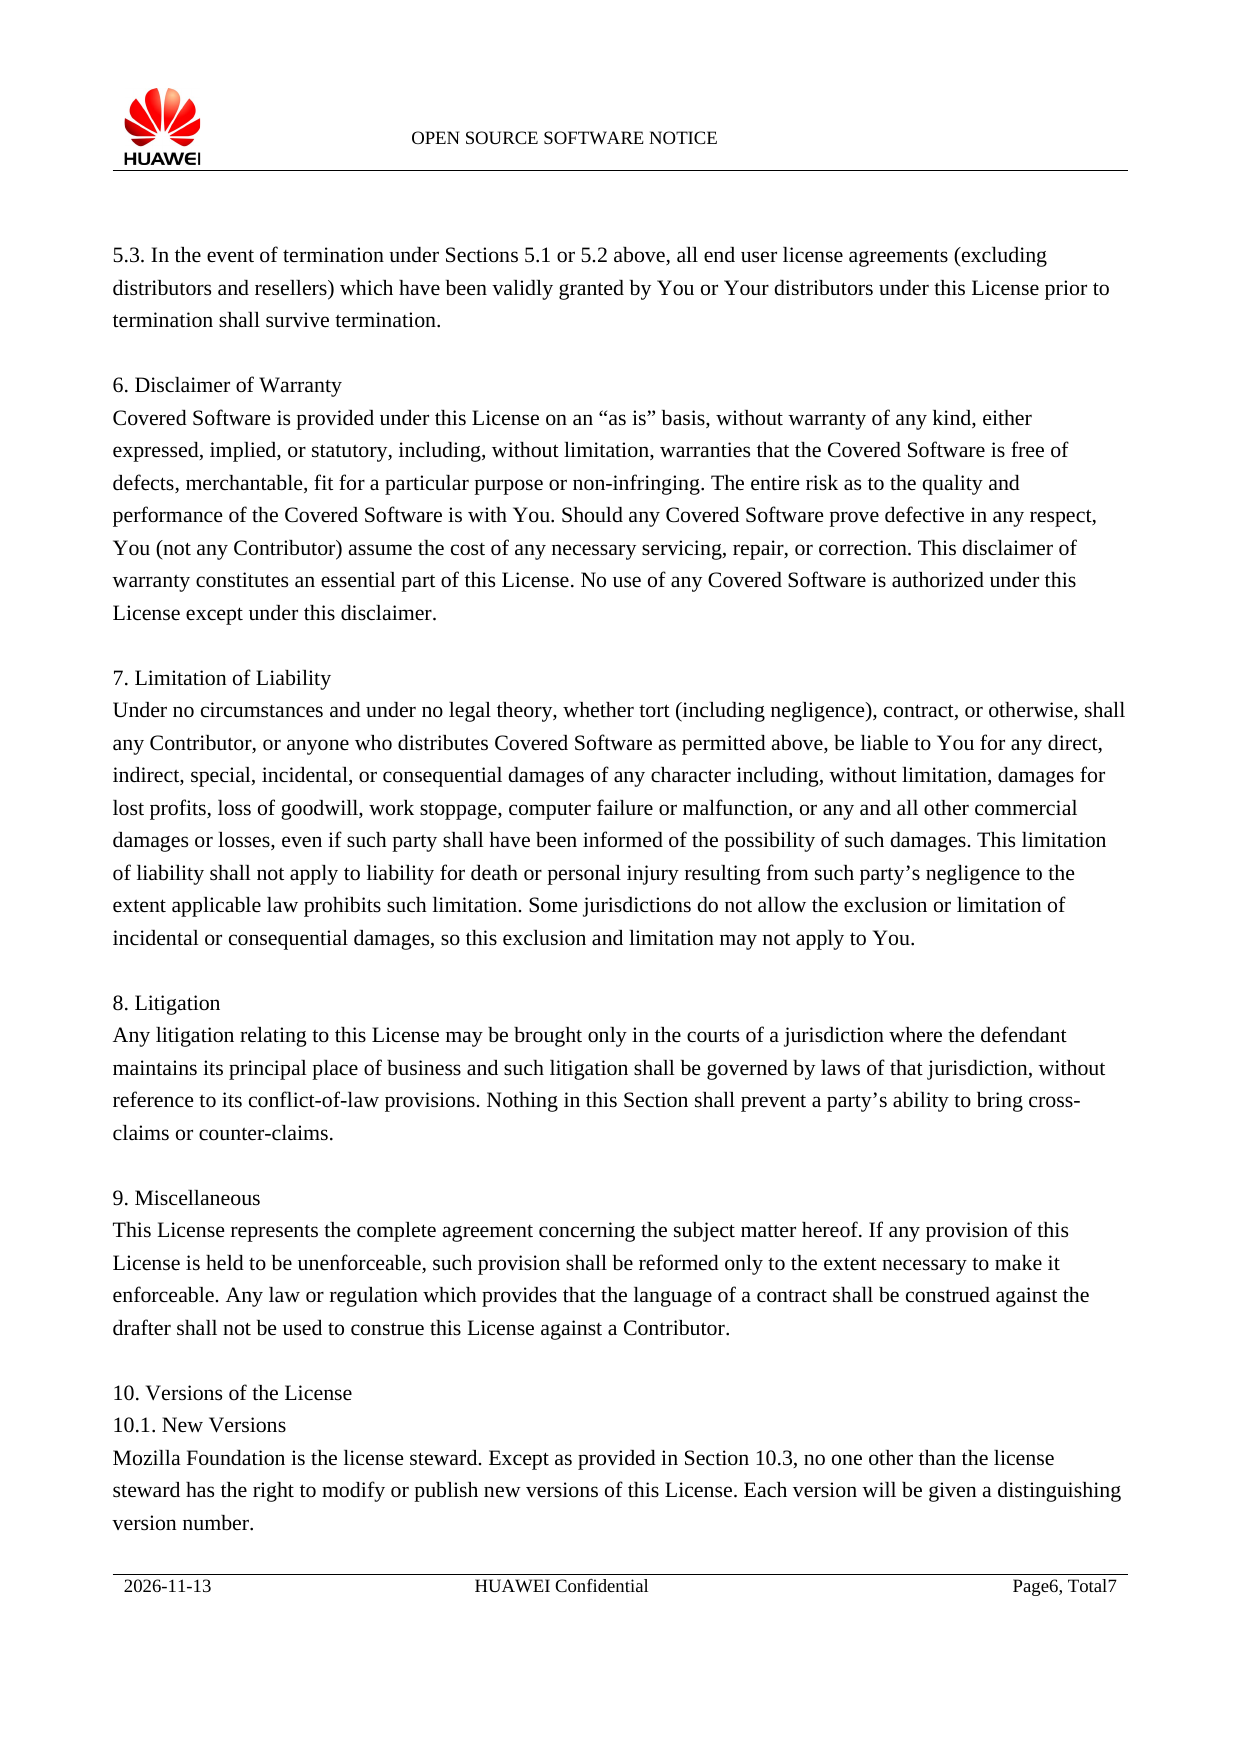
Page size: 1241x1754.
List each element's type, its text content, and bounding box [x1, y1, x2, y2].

picture [124, 88, 201, 165]
